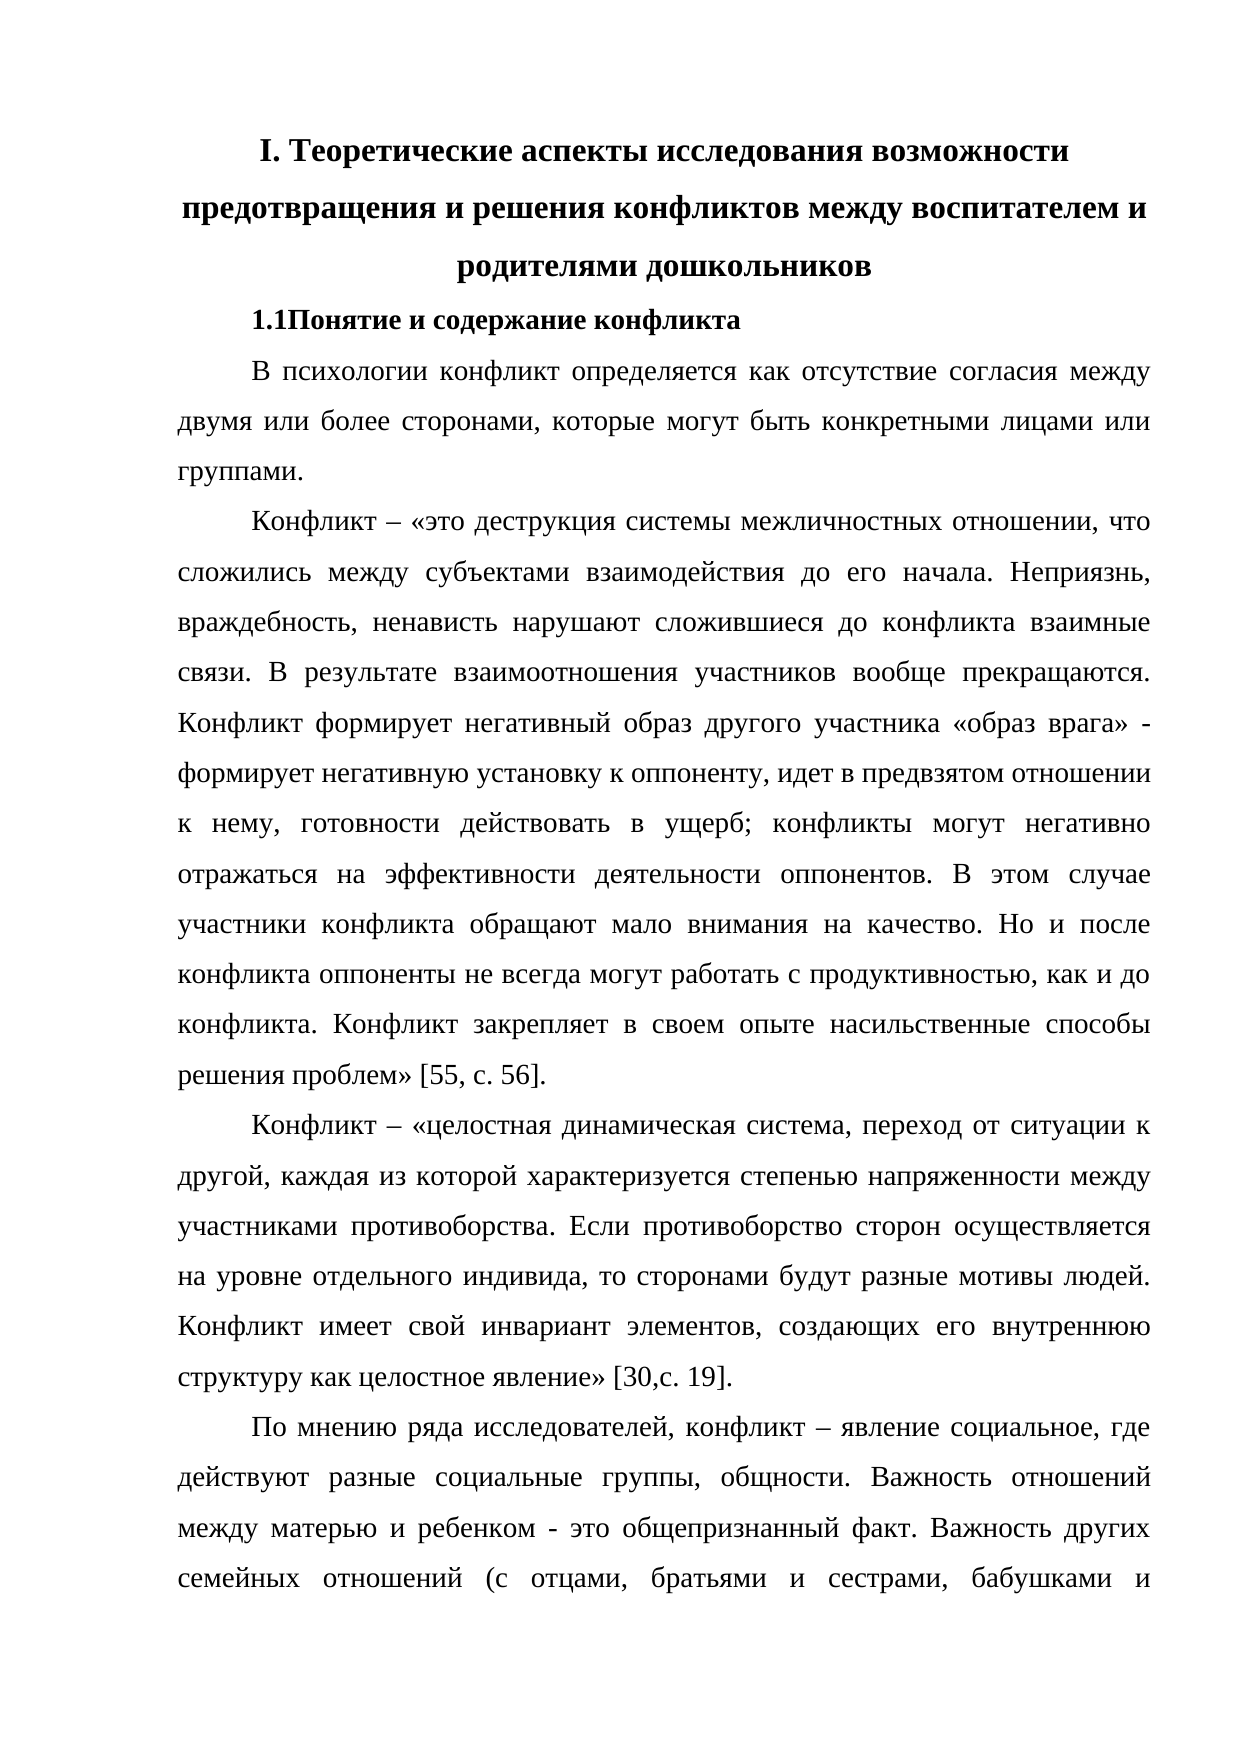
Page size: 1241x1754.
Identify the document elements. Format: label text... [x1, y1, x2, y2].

subtitle 1.1Понятие и содержание конфликта [177, 302, 1152, 336]
text Конфликт – «это деструкция системы межличностных отношении, что сложились между субъектами взаимодействия до его начала. Неприязнь, враждебность, ненависть нарушают сложившиеся до конфликта взаимные связи. В результате взаимоотношения участников вообще прекращаются. Конфликт формирует негативный образ другого участника «образ врага» -формирует негативную установку к оппоненту, идет в предвзятом отношении к нему, готовности действовать в ущерб; конфликты могут негативно отражаться на эффективности деятельности оппонентов. В этом случае участники конфликта обращают мало внимания на качество. Но и после конфликта оппоненты не всегда могут работать с продуктивностью, как и до конфликта. Конфликт закрепляет в своем опыте насильственные способы решения проблем» [55, с. 56]. [177, 503, 1152, 1091]
subtitle I. Теоретические аспекты исследования возможности предотвращения и решения конфликтов между воспитателем и родителями дошкольников [177, 130, 1152, 283]
text В психологии конфликт определяется как отсутствие согласия между двумя или более сторонами, которые могут быть конкретными лицами или группами. [177, 353, 1152, 487]
text Конфликт – «целостная динамическая система, переход от ситуации к другой, каждая из которой характеризуется степенью напряженности между участниками противоборства. Если противоборство сторон осуществляется на уровне отдельного индивида, то сторонами будут разные мотивы людей. Конфликт имеет свой инвариант элементов, создающих его внутреннюю структуру как целостное явление» [30,с. 19]. [177, 1107, 1152, 1392]
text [177, 1409, 1152, 1594]
